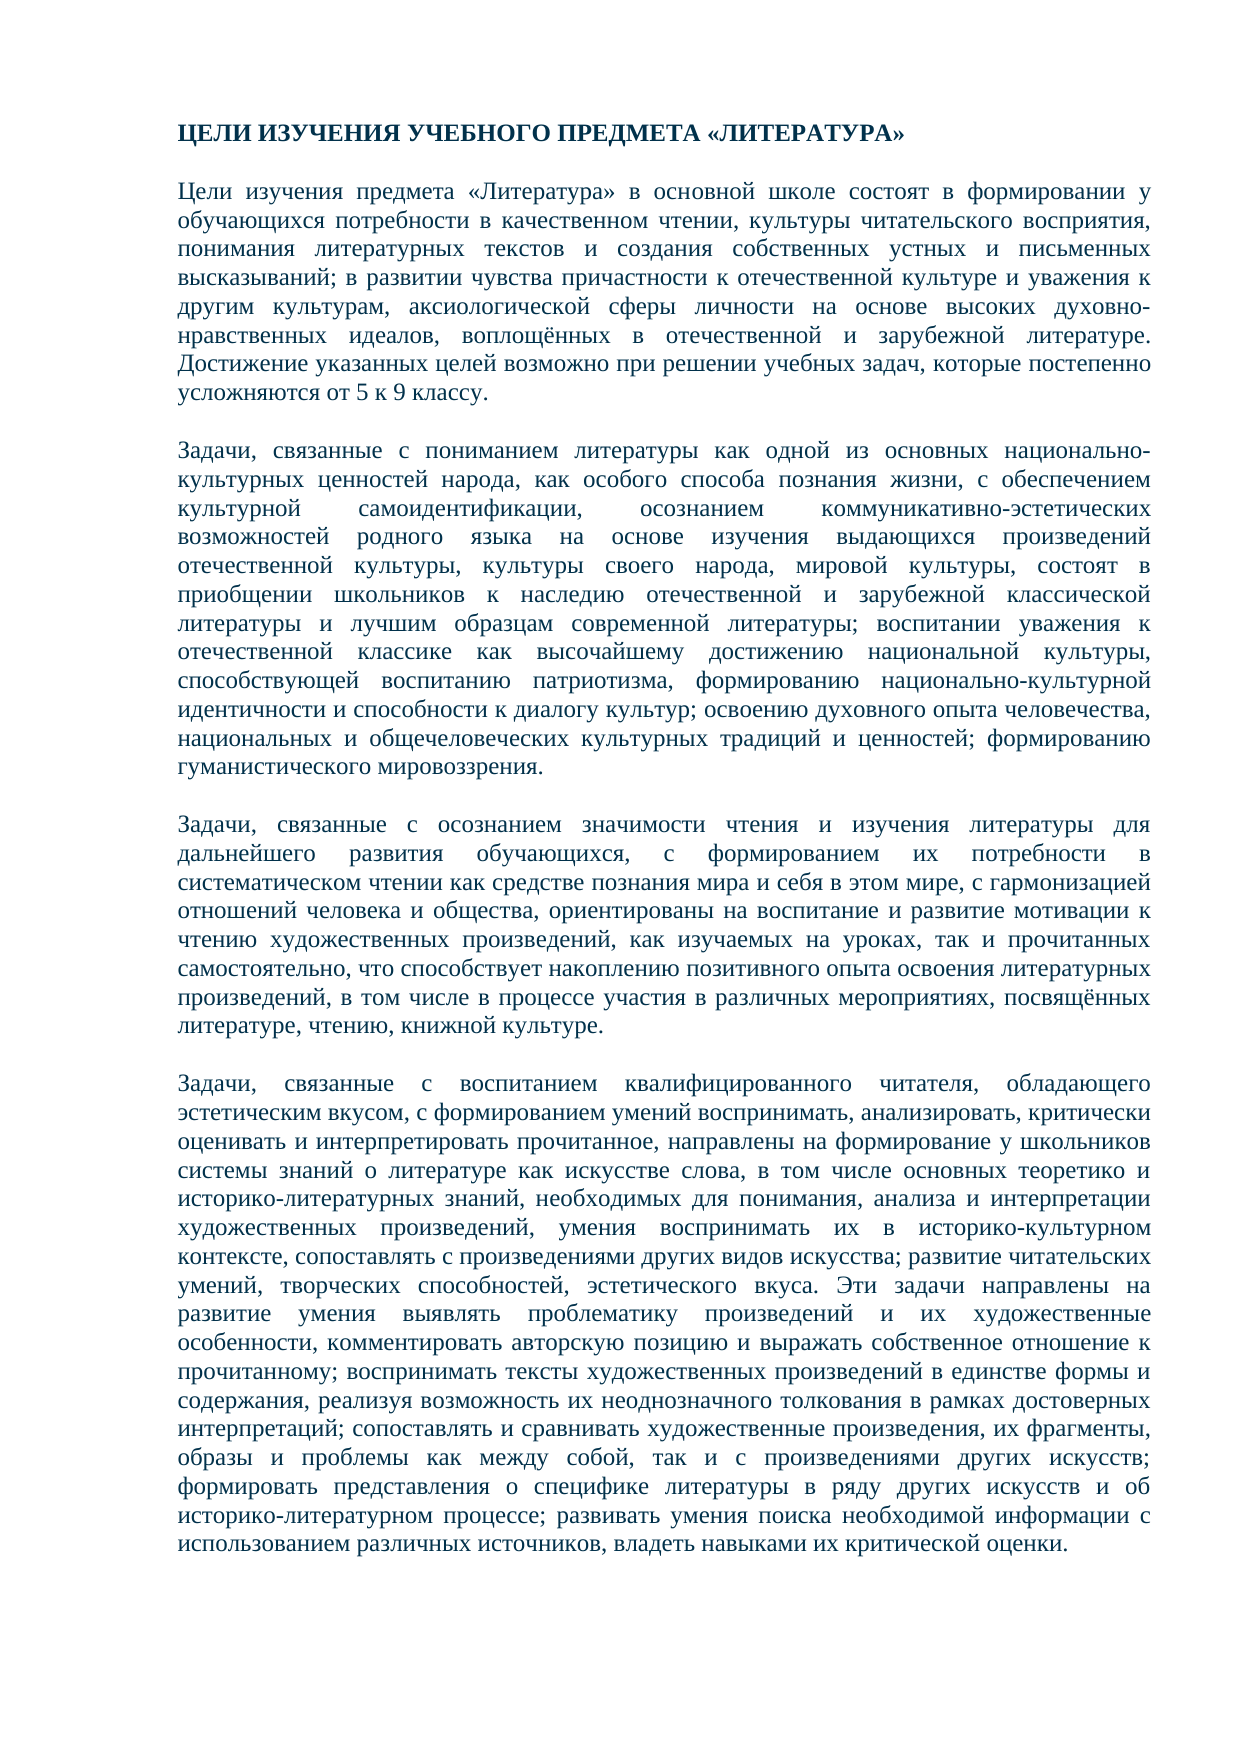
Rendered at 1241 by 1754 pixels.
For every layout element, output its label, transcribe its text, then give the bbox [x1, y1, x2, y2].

text Цели изучения предмета «Литература» в основной школе состоят в формировании у обучающихся потребности в качественном чтении, культуры читательского восприятия, понимания литературных текстов и создания собственных устных и письменных высказываний; в развитии чувства причастности к отечественной культуре и уважения к другим культурам, аксиологической сферы личности на основе высоких духовно-нравственных идеалов, воплощённых в отечественной и зарубежной литературе. Достижение указанных целей возможно при решении учебных задач, которые постепенно усложняются от 5 к 9 классу. [177, 176, 1152, 406]
text Задачи, связанные с воспитанием квалифицированного читателя, обладающего эстетическим вкусом, с формированием умений воспринимать, анализировать, критически оценивать и интерпретировать прочитанное, направлены на формирование у школьников системы знаний о литературе как искусстве слова, в том числе основных теоретико и историко-литературных знаний, необходимых для понимания, анализа и интерпретации художественных произведений, умения воспринимать их в историко-культурном контексте, сопоставлять с произведениями других видов искусства; развитие читательских умений, творческих способностей, эстетического вкуса. Эти задачи направлены на развитие умения выявлять проблематику произведений и их художественные особенности, комментировать авторскую позицию и выражать собственное отношение к прочитанному; воспринимать тексты художественных произведений в единстве формы и содержания, реализуя возможность их неоднозначного толкования в рамках достоверных интерпретаций; сопоставлять и сравнивать художественные произведения, их фрагменты, образы и проблемы как между собой, так и с произведениями других искусств; формировать представления о специфике литературы в ряду других искусств и об историко-литературном процессе; развивать умения поиска необходимой информации с использованием различных источников, владеть навыками их критической оценки. [177, 1068, 1152, 1557]
text Задачи, связанные с пониманием литературы как одной из основных национально-культурных ценностей народа, как особого способа познания жизни, с обеспечением культурной самоидентификации, осознанием коммуникативно-эстетических возможностей родного языка на основе изучения выдающихся произведений отечественной культуры, культуры своего народа, мировой культуры, состоят в приобщении школьников к наследию отечественной и зарубежной классической литературы и лучшим образцам современной литературы; воспитании уважения к отечественной классике как высочайшему достижению национальной культуры, способствующей воспитанию патриотизма, формированию национально-культурной идентичности и способности к диалогу культур; освоению духовного опыта человечества, национальных и общечеловеческих культурных традиций и ценностей; формированию гуманистического мировоззрения. [177, 435, 1152, 780]
text ЦЕЛИ ИЗУЧЕНИЯ УЧЕБНОГО ПРЕДМЕТА «ЛИТЕРАТУРА» [177, 118, 1152, 147]
text Задачи, связанные с осознанием значимости чтения и изучения литературы для дальнейшего развития обучающихся, с формированием их потребности в систематическом чтении как средстве познания мира и себя в этом мире, с гармонизацией отношений человека и общества, ориентированы на воспитание и развитие мотивации к чтению художественных произведений, как изучаемых на уроках, так и прочитанных самостоятельно, что способствует накоплению позитивного опыта освоения литературных произведений, в том числе в процессе участия в различных мероприятиях, посвящённых литературе, чтению, книжной культуре. [177, 809, 1152, 1039]
